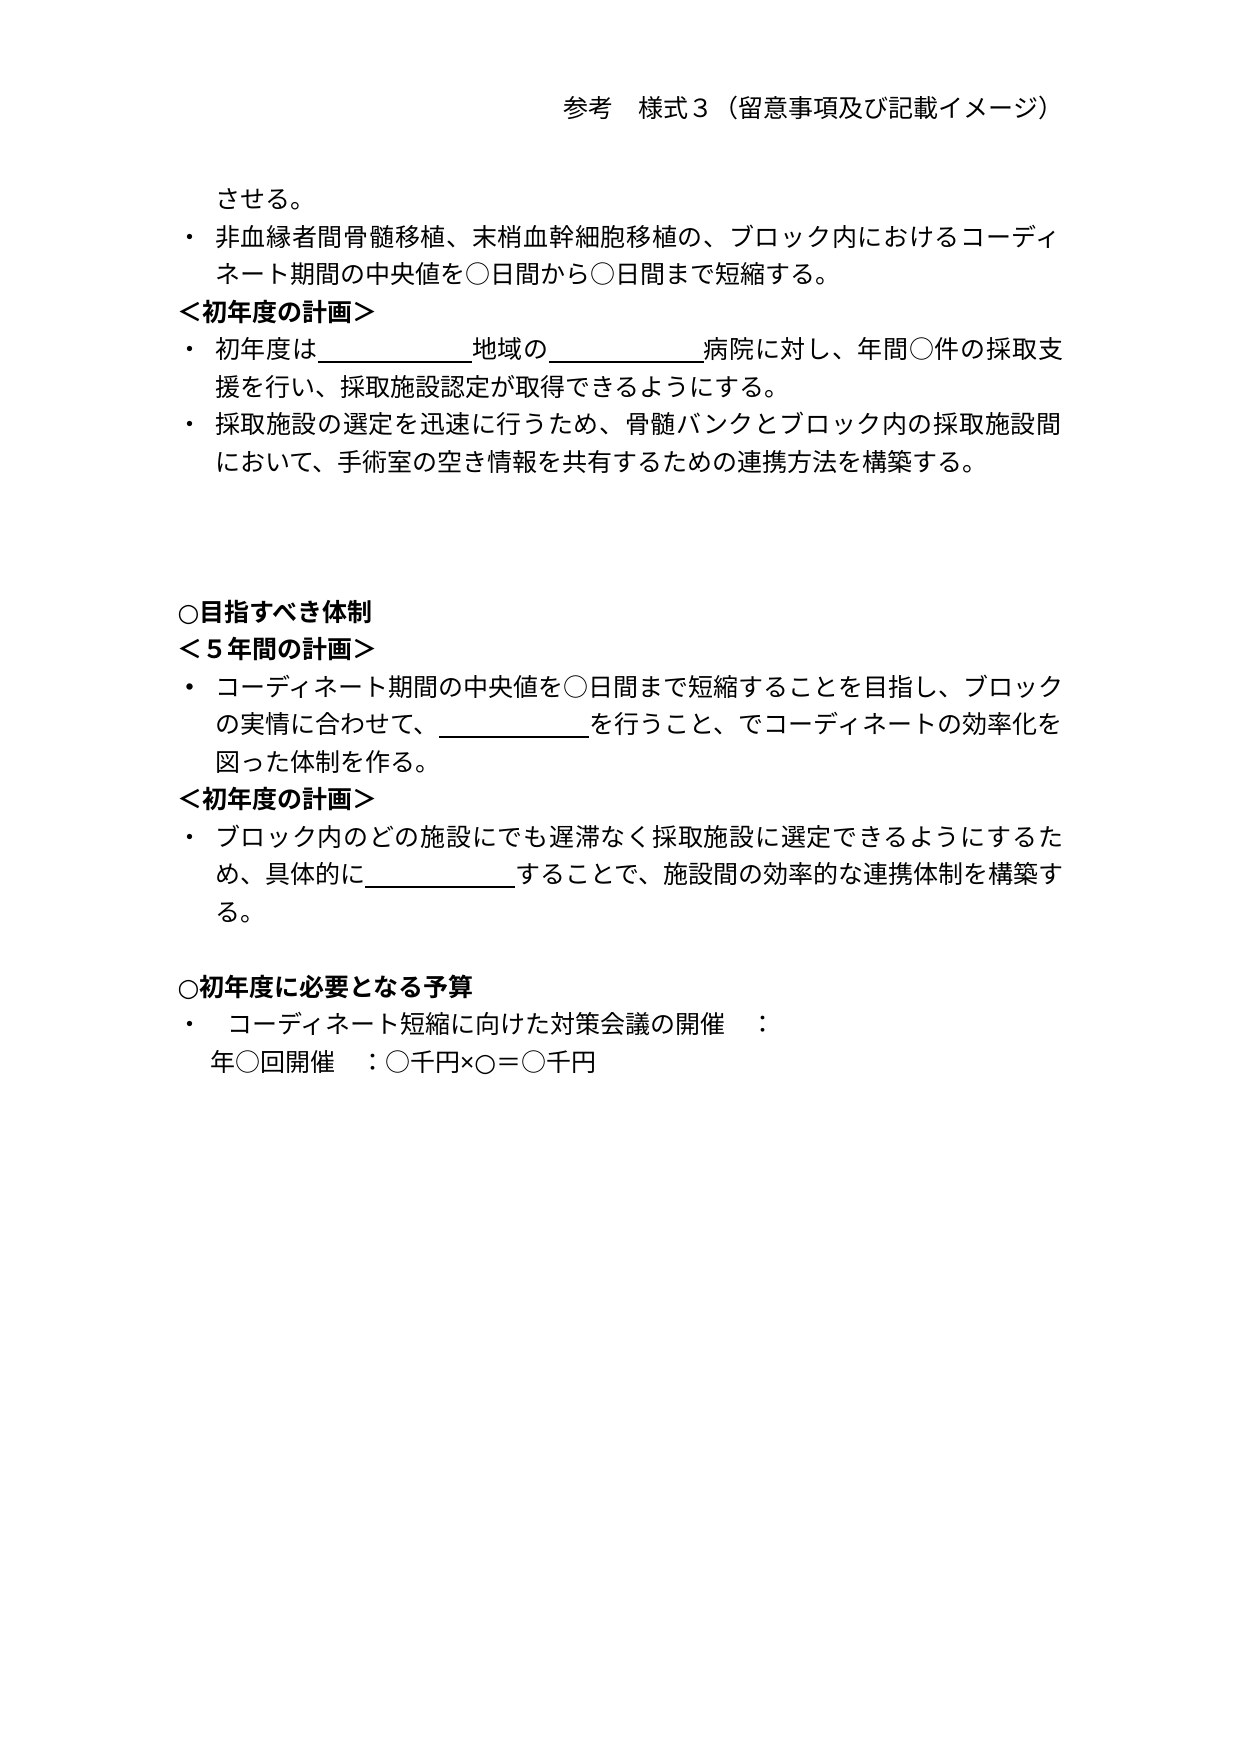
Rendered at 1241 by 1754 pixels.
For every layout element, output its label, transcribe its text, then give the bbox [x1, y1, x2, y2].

list ブロック内のどの施設にでも遅滞なく採取施設に選定できるようにするため、具体的に することで、施設間の効率的な連携体制を構築する。 [177, 817, 1063, 929]
list 非血縁者間骨髄移植、末梢血幹細胞移植の、ブロック内におけるコーディネート期間の中央値を○日間から○日間まで短縮する。 [177, 217, 1063, 292]
text ○目指すべき体制 [177, 592, 1063, 629]
text ・ コーディネート短縮に向けた対策会議の開催 ： [177, 1004, 1063, 1042]
list 初年度は 地域の 病院に対し、年間○件の採取支援を行い、採取施設認定が取得できるようにする。 [177, 329, 1063, 404]
text 年○回開催 ：○千円×○＝○千円 [210, 1042, 1063, 1079]
list 採取施設の選定を迅速に行うため、骨髄バンクとブロック内の採取施設間において、手術室の空き情報を共有するための連携方法を構築する。 [177, 404, 1063, 479]
list コーディネート期間の中央値を○日間まで短縮することを目指し、ブロックの実情に合わせて、 を行うこと、でコーディネートの効率化を図った体制を作る。 [177, 667, 1063, 779]
text ＜５年間の計画＞ [177, 629, 1063, 667]
text ○初年度に必要となる予算 [177, 967, 1063, 1004]
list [177, 179, 1063, 217]
text ＜初年度の計画＞ [177, 292, 1063, 329]
text ＜初年度の計画＞ [177, 779, 1063, 817]
